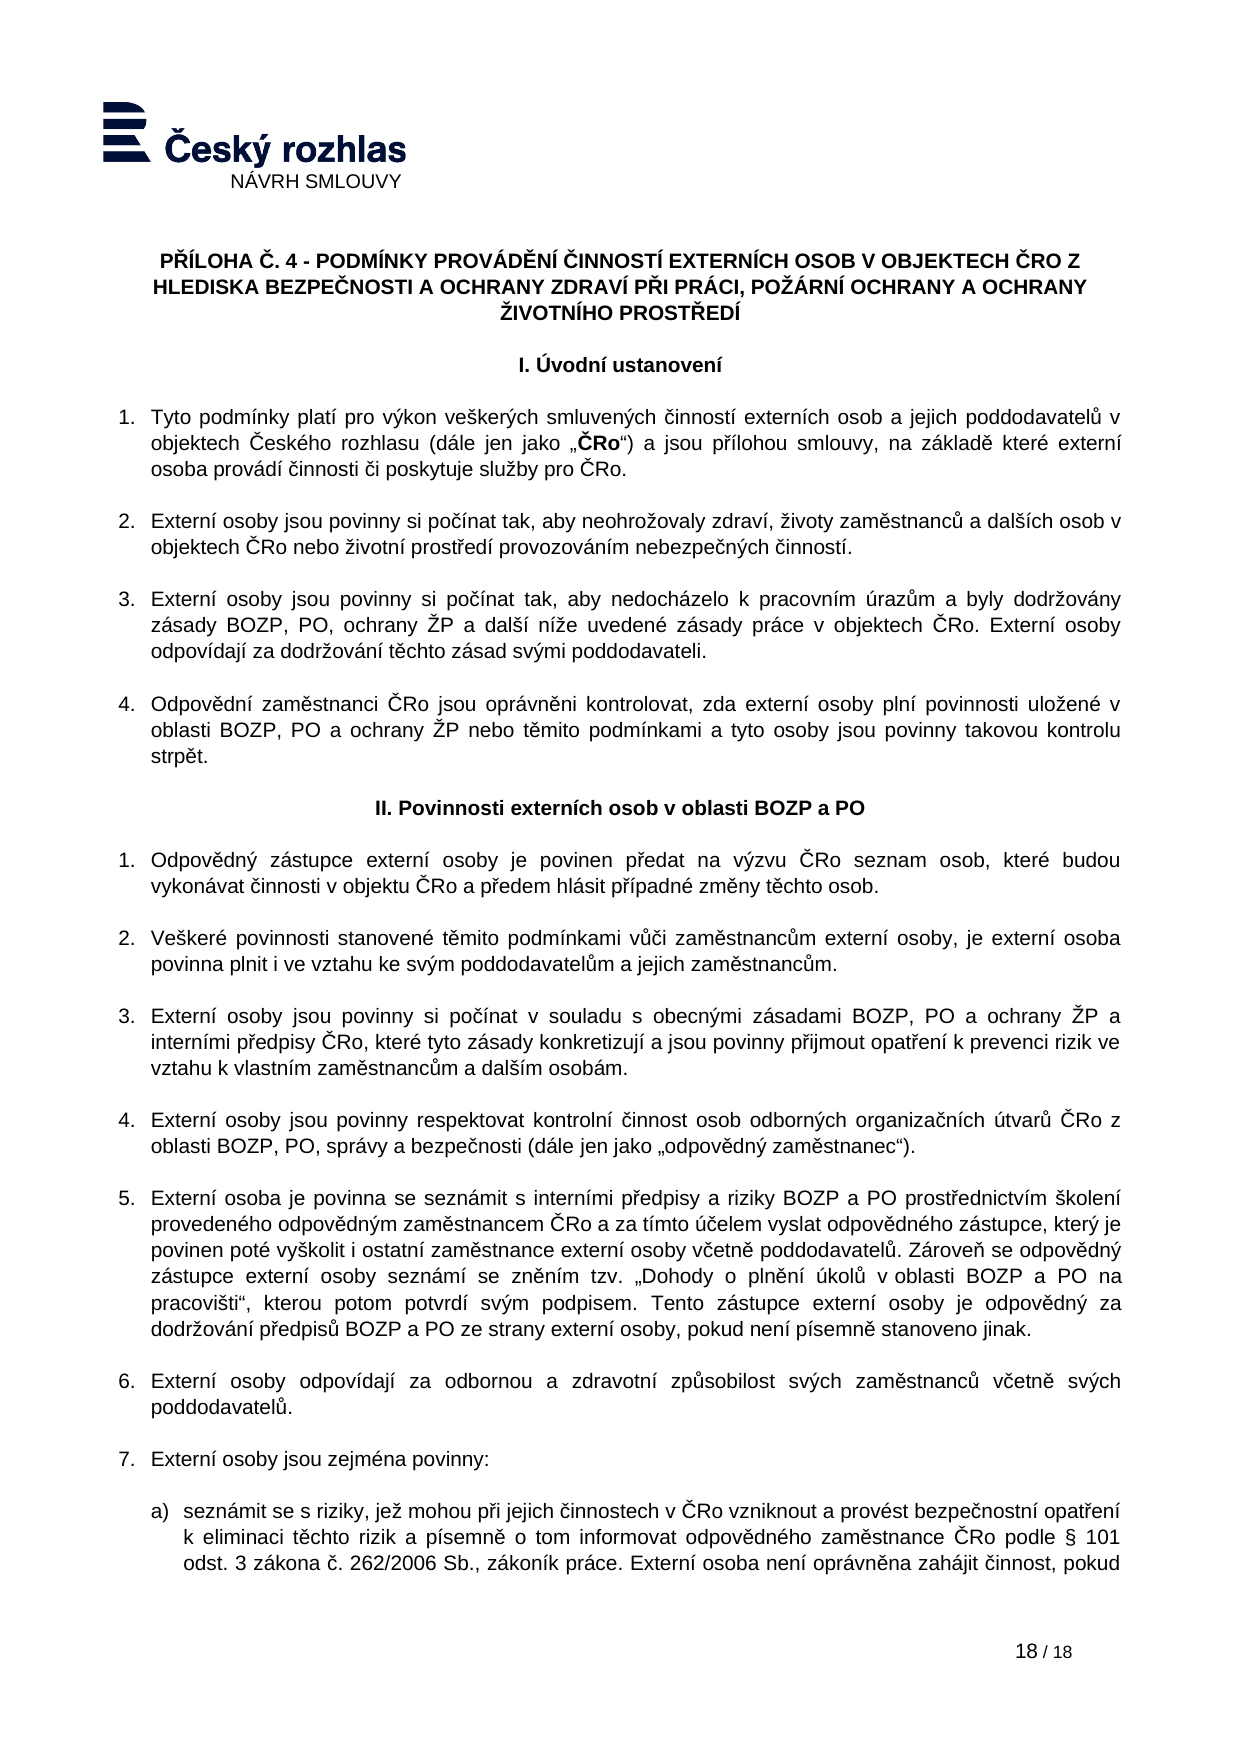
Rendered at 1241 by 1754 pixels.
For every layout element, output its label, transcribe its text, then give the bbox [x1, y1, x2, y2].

list Externí osoby jsou povinny si počínat tak, aby neohrožovaly zdraví, životy zaměstnanců a dalších osob v objektech ČRo nebo životní prostředí provozováním nebezpečných činností. [118, 508, 1122, 560]
list Odpovědný zástupce externí osoby je povinen předat na výzvu ČRo seznam osob, které budou vykonávat činnosti v objektu ČRo a předem hlásit případné změny těchto osob. [118, 846, 1122, 898]
subtitle PŘÍLOHA č. 4 - Podmínky provádění činností externích osob v objektech ČRo z hlediska bezpečnosti a ochrany zdraví při práci, požární ochrany a ochrany životního prostředí [118, 247, 1122, 326]
list Veškeré povinnosti stanovené těmito podmínkami vůči zaměstnancům externí osoby, je externí osoba povinna plnit i ve vztahu ke svým poddodavatelům a jejich zaměstnancům. [118, 924, 1122, 977]
list Externí osoby jsou povinny si počínat v souladu s obecnými zásadami BOZP, PO a ochrany ŽP a interními předpisy ČRo, které tyto zásady konkretizují a jsou povinny přijmout opatření k prevenci rizik ve vztahu k vlastním zaměstnancům a dalším osobám. [118, 1003, 1122, 1081]
list Odpovědní zaměstnanci ČRo jsou oprávněni kontrolovat, zda externí osoby plní povinnosti uložené v oblasti BOZP, PO a ochrany ŽP nebo těmito podmínkami a tyto osoby jsou povinny takovou kontrolu strpět. [118, 690, 1122, 768]
list Externí osoby jsou povinny respektovat kontrolní činnost osob odborných organizačních útvarů ČRo z oblasti BOZP, PO, správy a bezpečnosti (dále jen jako „odpovědný zaměstnanec“). [118, 1107, 1122, 1159]
list Tyto podmínky platí pro výkon veškerých smluvených činností externích osob a jejich poddodavatelů v objektech Českého rozhlasu (dále jen jako „ČRo“) a jsou přílohou smlouvy, na základě které externí osoba provádí činnosti či poskytuje služby pro ČRo. [118, 404, 1122, 482]
subtitle Povinnosti externích osob v oblasti BOZP a PO [118, 794, 1122, 820]
list Externí osoba je povinna se seznámit s interními předpisy a riziky BOZP a PO prostřednictvím školení provedeného odpovědným zaměstnancem ČRo a za tímto účelem vyslat odpovědného zástupce, který je povinen poté vyškolit i ostatní zaměstnance externí osoby včetně poddodavatelů. Zároveň se odpovědný zástupce externí osoby seznámí se zněním tzv. „Dohody o plnění úkolů v oblasti BOZP a PO na pracovišti“, kterou potom potvrdí svým podpisem. Tento zástupce externí osoby je odpovědný za dodržování předpisů BOZP a PO ze strany externí osoby, pokud není písemně stanoveno jinak. [118, 1185, 1122, 1341]
list Externí osoby odpovídají za odbornou a zdravotní způsobilost svých zaměstnanců včetně svých poddodavatelů. [118, 1367, 1122, 1419]
subtitle Úvodní ustanovení [118, 352, 1122, 378]
list Externí osoby jsou povinny si počínat tak, aby nedocházelo k pracovním úrazům a byly dodržovány zásady BOZP, PO, ochrany ŽP a další níže uvedené zásady práce v objektech ČRo. Externí osoby odpovídají za dodržování těchto zásad svými poddodavateli. [118, 586, 1122, 664]
list Externí osoby jsou zejména povinny: [118, 1445, 1122, 1471]
picture [103, 102, 406, 168]
